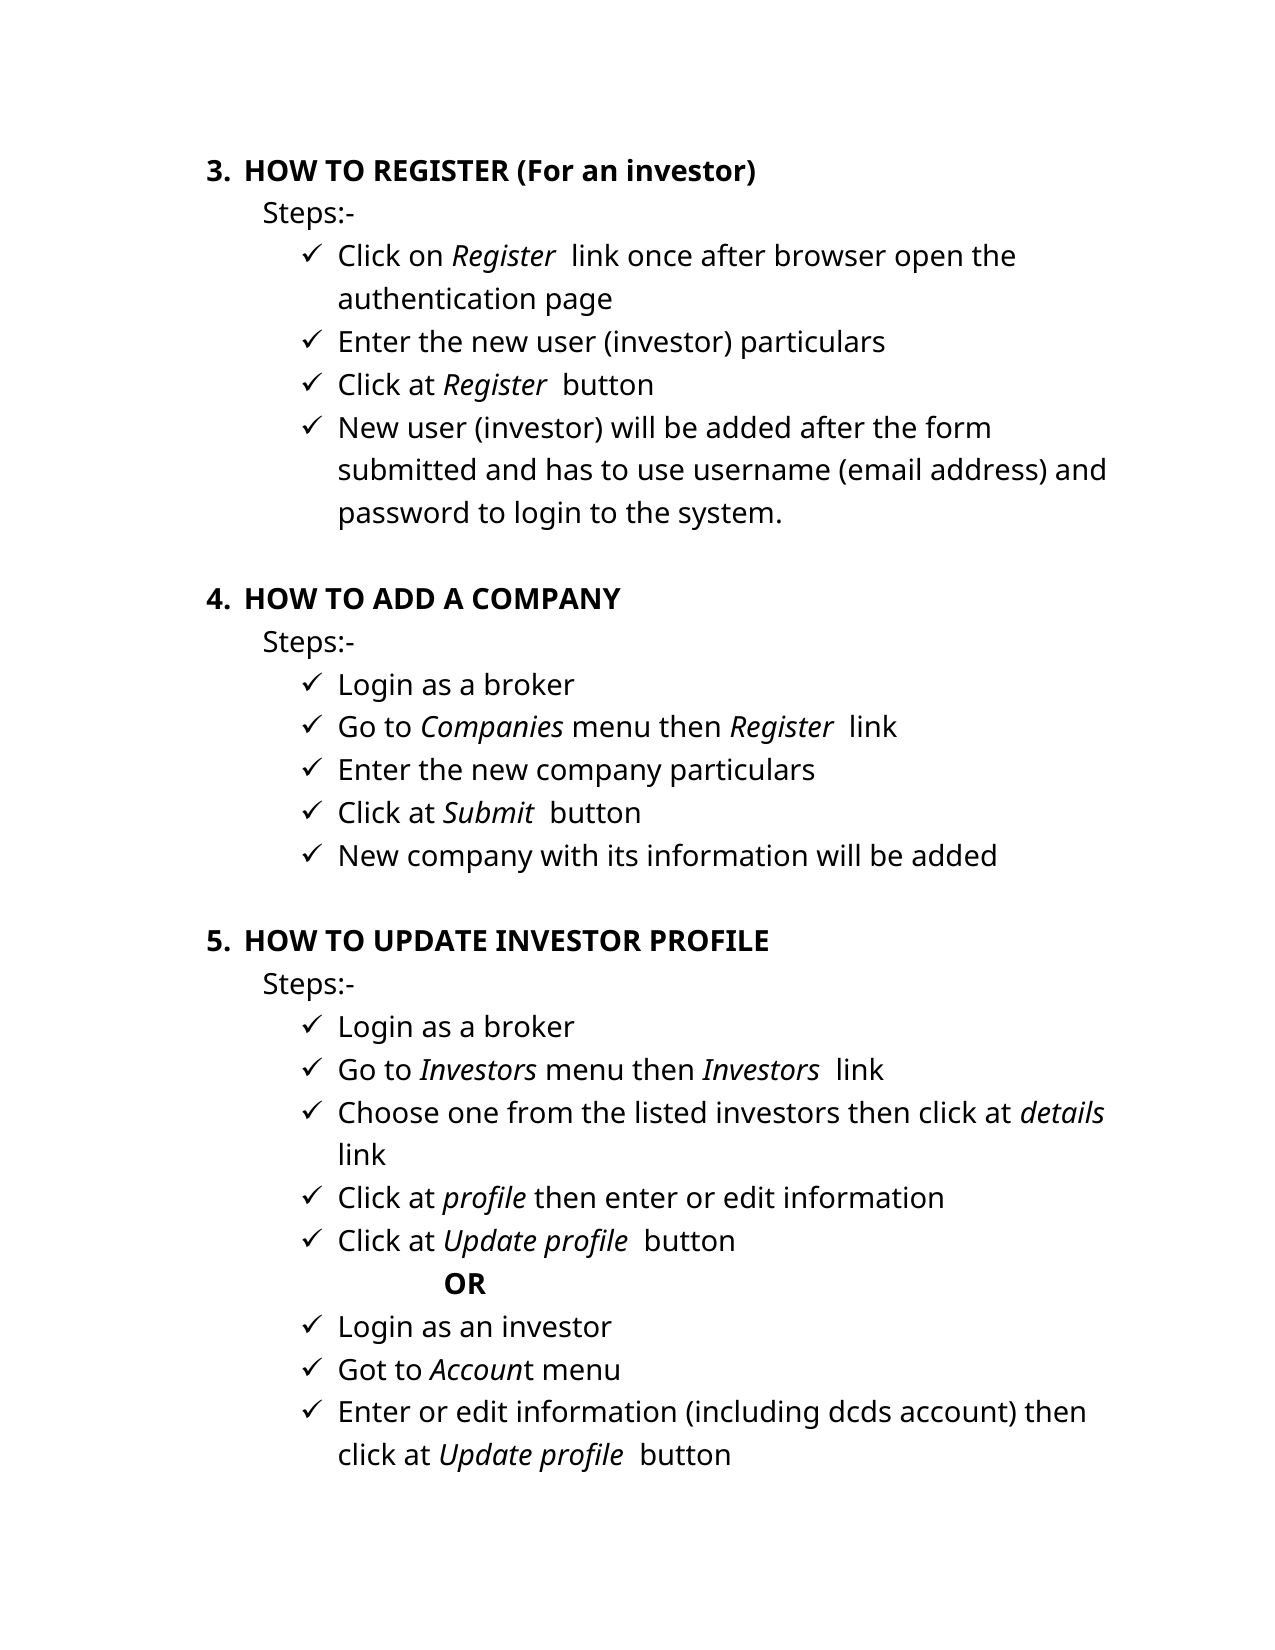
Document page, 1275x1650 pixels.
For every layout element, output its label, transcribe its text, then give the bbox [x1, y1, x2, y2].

list Enter or edit information (including dcds account) then click at Update profile button [300, 1392, 1125, 1474]
list Go to Investors menu then Investors link [300, 1049, 1125, 1089]
list HOW TO REGISTER (For an investor) [206, 150, 1125, 190]
list HOW TO ADD A COMPANY [206, 578, 1125, 618]
list Steps:- [262, 193, 1125, 232]
list Login as an investor [300, 1306, 1125, 1346]
list Steps:- [262, 621, 1125, 661]
list HOW TO UPDATE INVESTOR PROFILE [206, 921, 1125, 960]
list Go to Companies menu then Register link [300, 707, 1125, 746]
list Login as a broker [300, 1006, 1125, 1046]
list Click at Submit button [300, 792, 1125, 832]
list Click at Update profile button [300, 1220, 1125, 1260]
list Steps:- [262, 963, 1125, 1003]
list New user (investor) will be added after the form submitted and has to use username (email address) and password to login to the system. [300, 407, 1125, 532]
list Enter the new user (investor) particulars [300, 321, 1125, 361]
list OR [337, 1263, 1125, 1303]
list Click at Register button [300, 364, 1125, 404]
list Click on Register link once after browser open the authentication page [300, 236, 1125, 318]
list Got to Account menu [300, 1349, 1125, 1388]
list Login as a broker [300, 664, 1125, 703]
list Click at profile then enter or edit information [300, 1177, 1125, 1217]
list Enter the new company particulars [300, 749, 1125, 789]
list Choose one from the listed investors then click at details link [300, 1092, 1125, 1174]
list New company with its information will be added [300, 835, 1125, 875]
